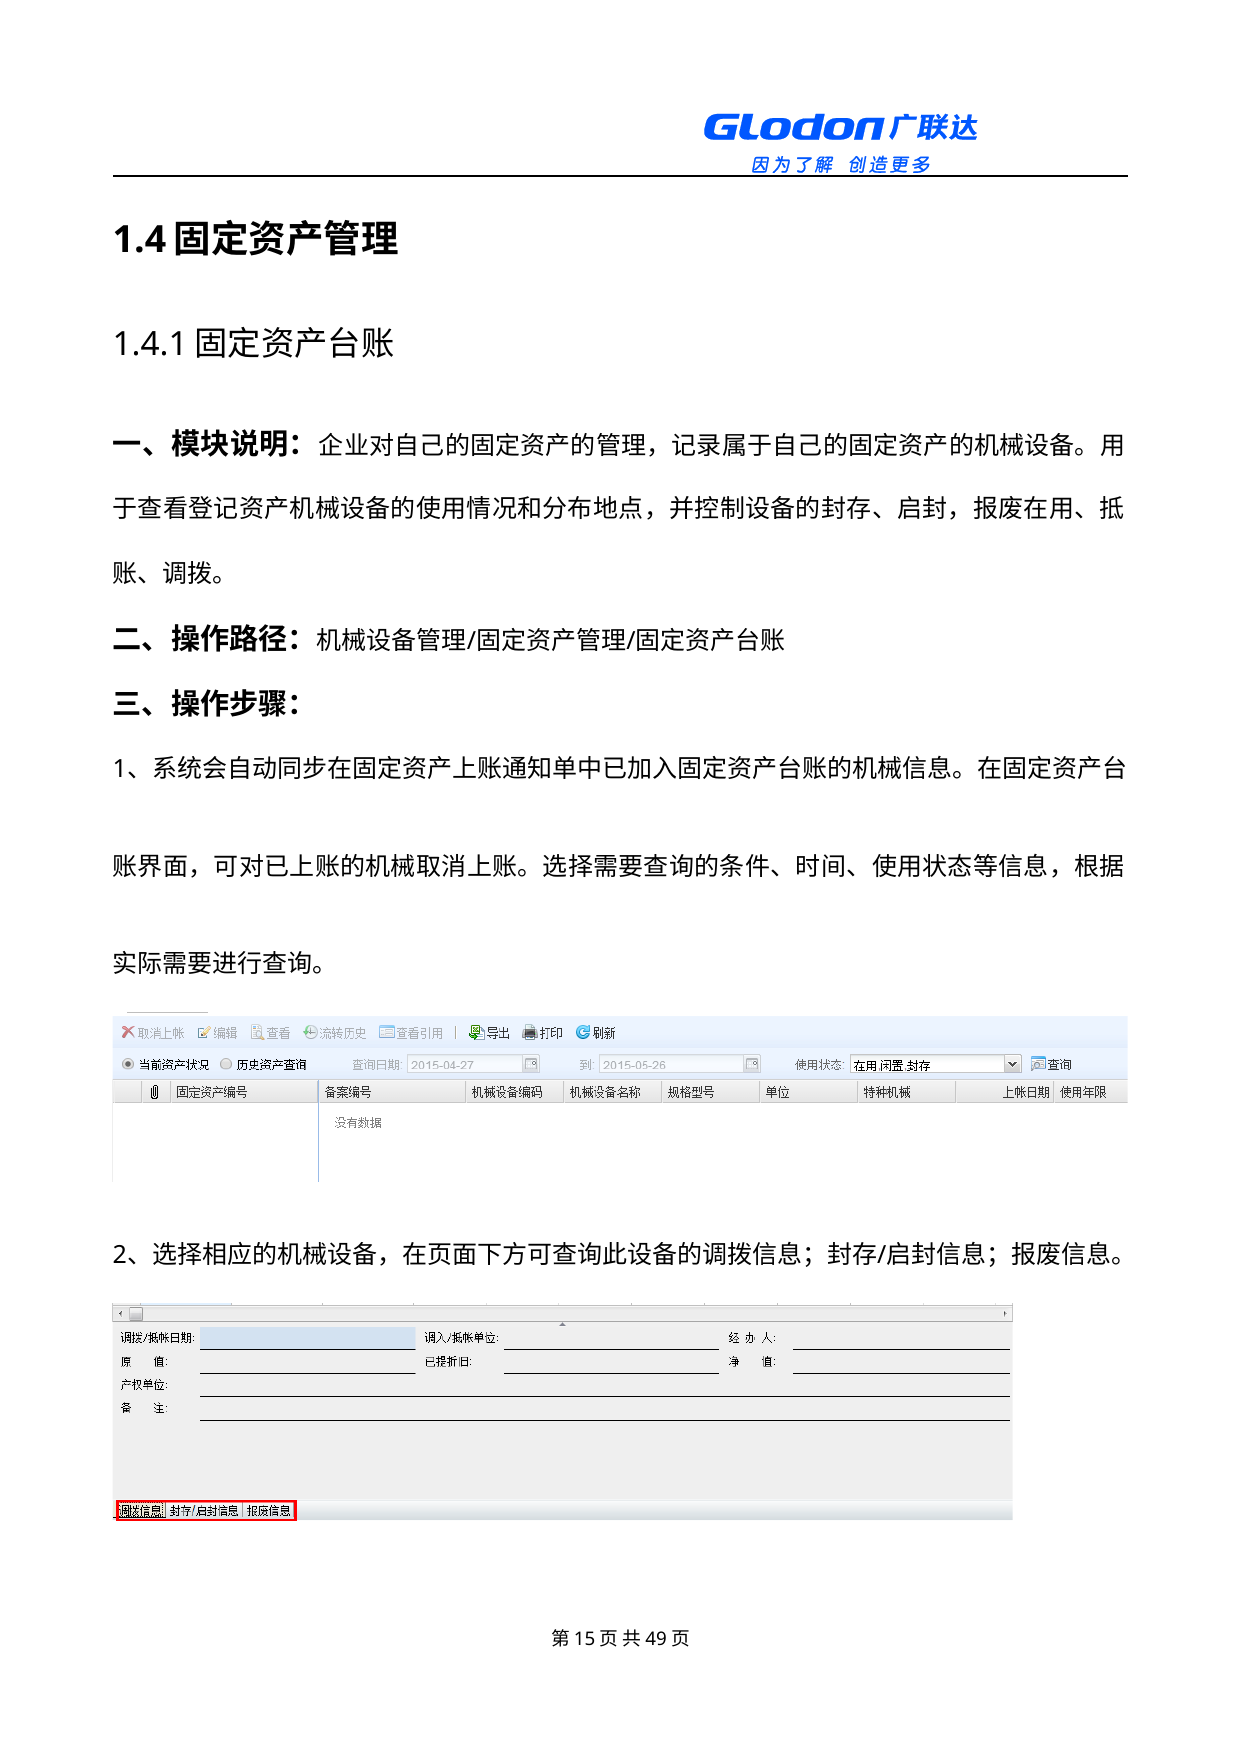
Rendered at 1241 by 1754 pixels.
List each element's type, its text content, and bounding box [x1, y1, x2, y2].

subtitle 1.4.1固定资产台账 [112, 309, 1128, 374]
text 一、模块说明：企业对自己的固定资产的管理，记录属于自己的固定资产的机械设备。用于查看登记资产机械设备的使用情况和分布地点，并控制设备的封存、启封，报废在用、抵账、调拨。 [112, 409, 1128, 604]
text 2、选择相应的机械设备，在页面下方可查询此设备的调拨信息；封存/启封信息；报废信息。 [112, 1221, 1128, 1286]
text 二、操作路径：机械设备管理/固定资产管理/固定资产台账 [112, 604, 1128, 669]
picture [112, 1303, 1013, 1521]
subtitle 1.4固定资产管理 [112, 204, 1128, 269]
picture [112, 1012, 1128, 1182]
text 三、操作步骤： [112, 669, 1128, 734]
text 1、系统会自动同步在固定资产上账通知单中已加入固定资产台账的机械信息。在固定资产台账界面，可对已上账的机械取消上账。选择需要查询的条件、时间、使用状态等信息，根据实际需要进行查询。 [112, 734, 1128, 994]
